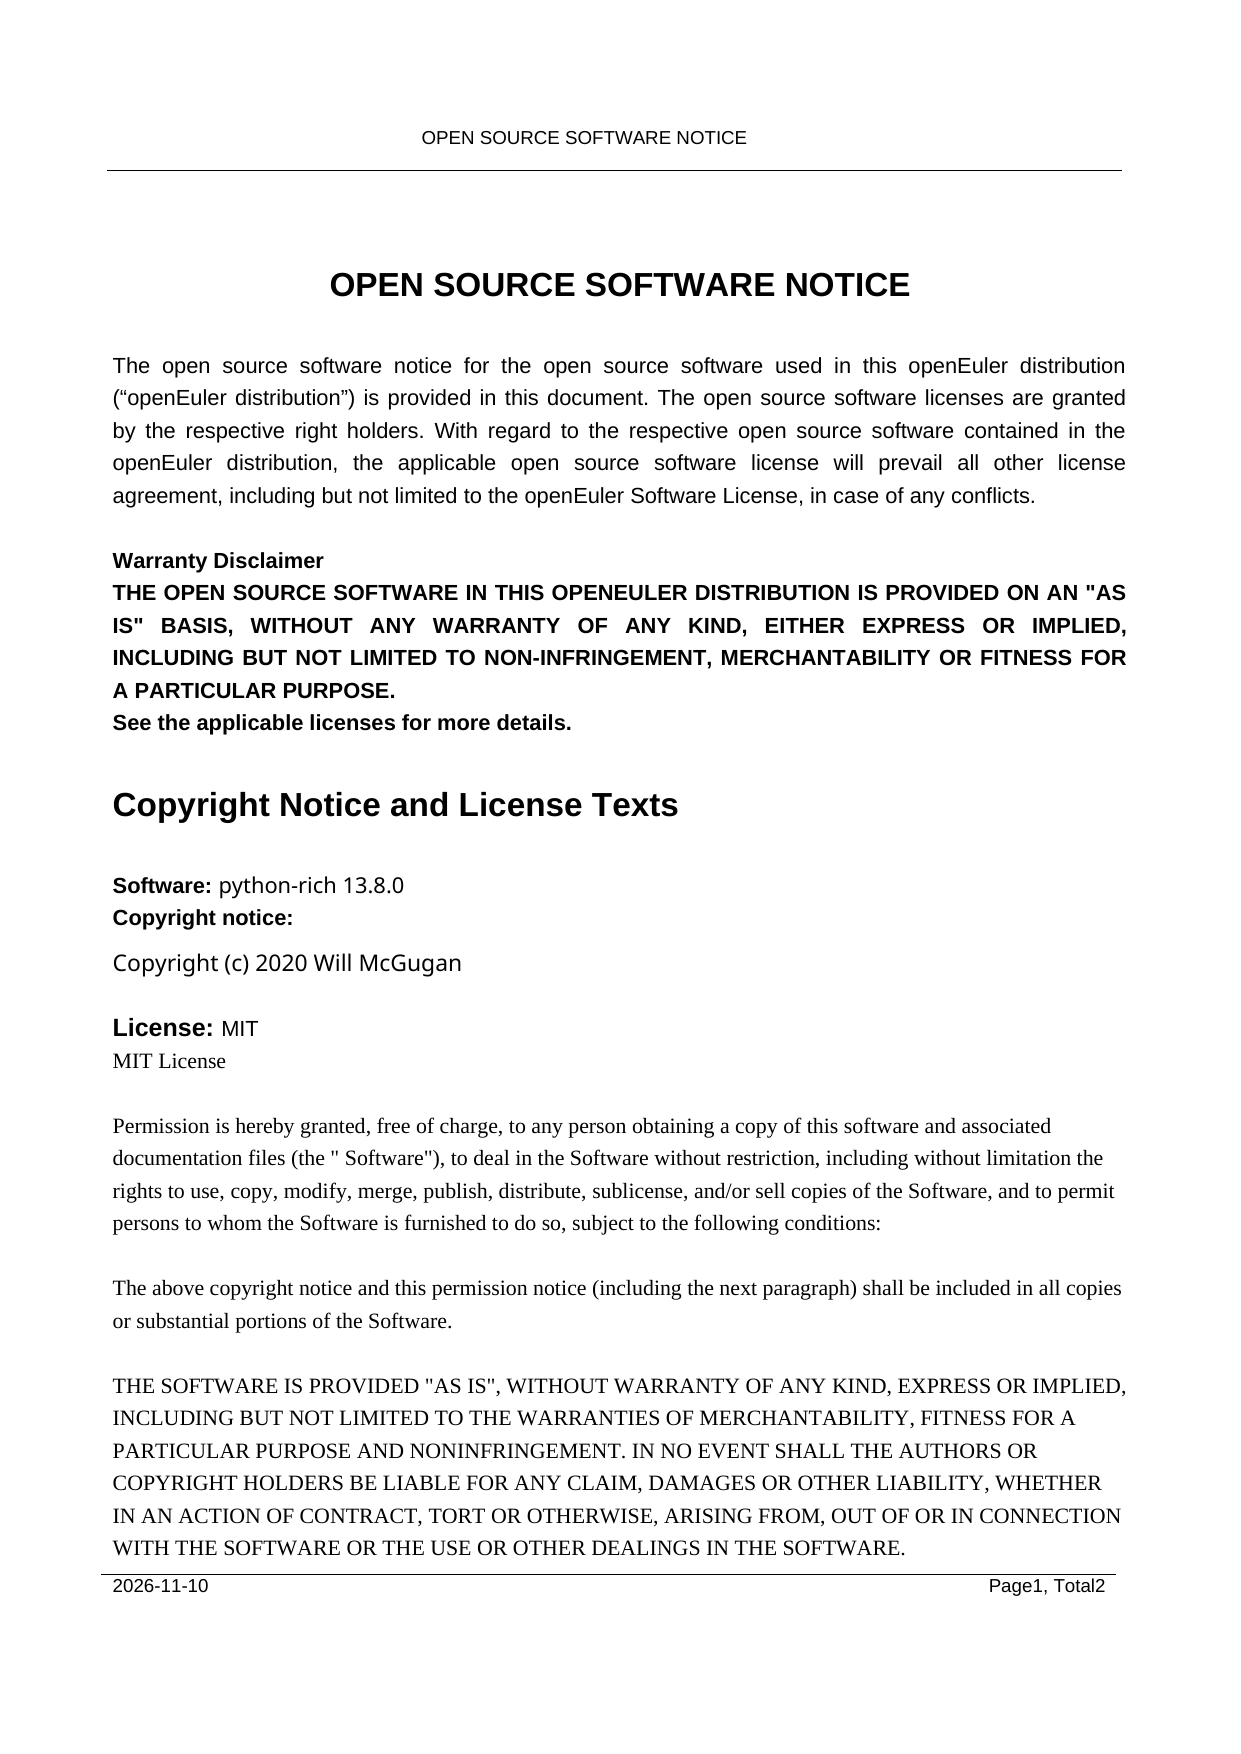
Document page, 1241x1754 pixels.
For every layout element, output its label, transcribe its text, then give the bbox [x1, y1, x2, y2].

title Software: python-rich 13.8.0 [112, 869, 1128, 901]
text Copyright (c) 2020 Will McGugan [112, 947, 1128, 1012]
text The open source software notice for the open source software used in this openEuler distribution (“openEuler distribution”) is provided in this document. The open source software licenses are granted by the respective right holders. With regard to the respective open source software contained in the openEuler distribution, the applicable open source software license will prevail all other license agreement, including but not limited to the openEuler Software License, in case of any conflicts. [112, 349, 1128, 511]
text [112, 1044, 1128, 1564]
text Copyright Notice and License Texts [112, 771, 1128, 836]
text OPEN SOURCE SOFTWARE NOTICE [112, 251, 1128, 316]
text Warranty Disclaimer [112, 544, 1128, 576]
text Copyright notice: [112, 901, 1128, 934]
text THE OPEN SOURCE SOFTWARE IN THIS OPENEULER DISTRIBUTION IS PROVIDED ON AN "AS IS" BASIS, WITHOUT ANY WARRANTY OF ANY KIND, EITHER EXPRESS OR IMPLIED, INCLUDING BUT NOT LIMITED TO NON-INFRINGEMENT, MERCHANTABILITY OR FITNESS FOR A PARTICULAR PURPOSE. See the applicable licenses for more details. [112, 576, 1128, 739]
text License: MIT [112, 1012, 1128, 1044]
